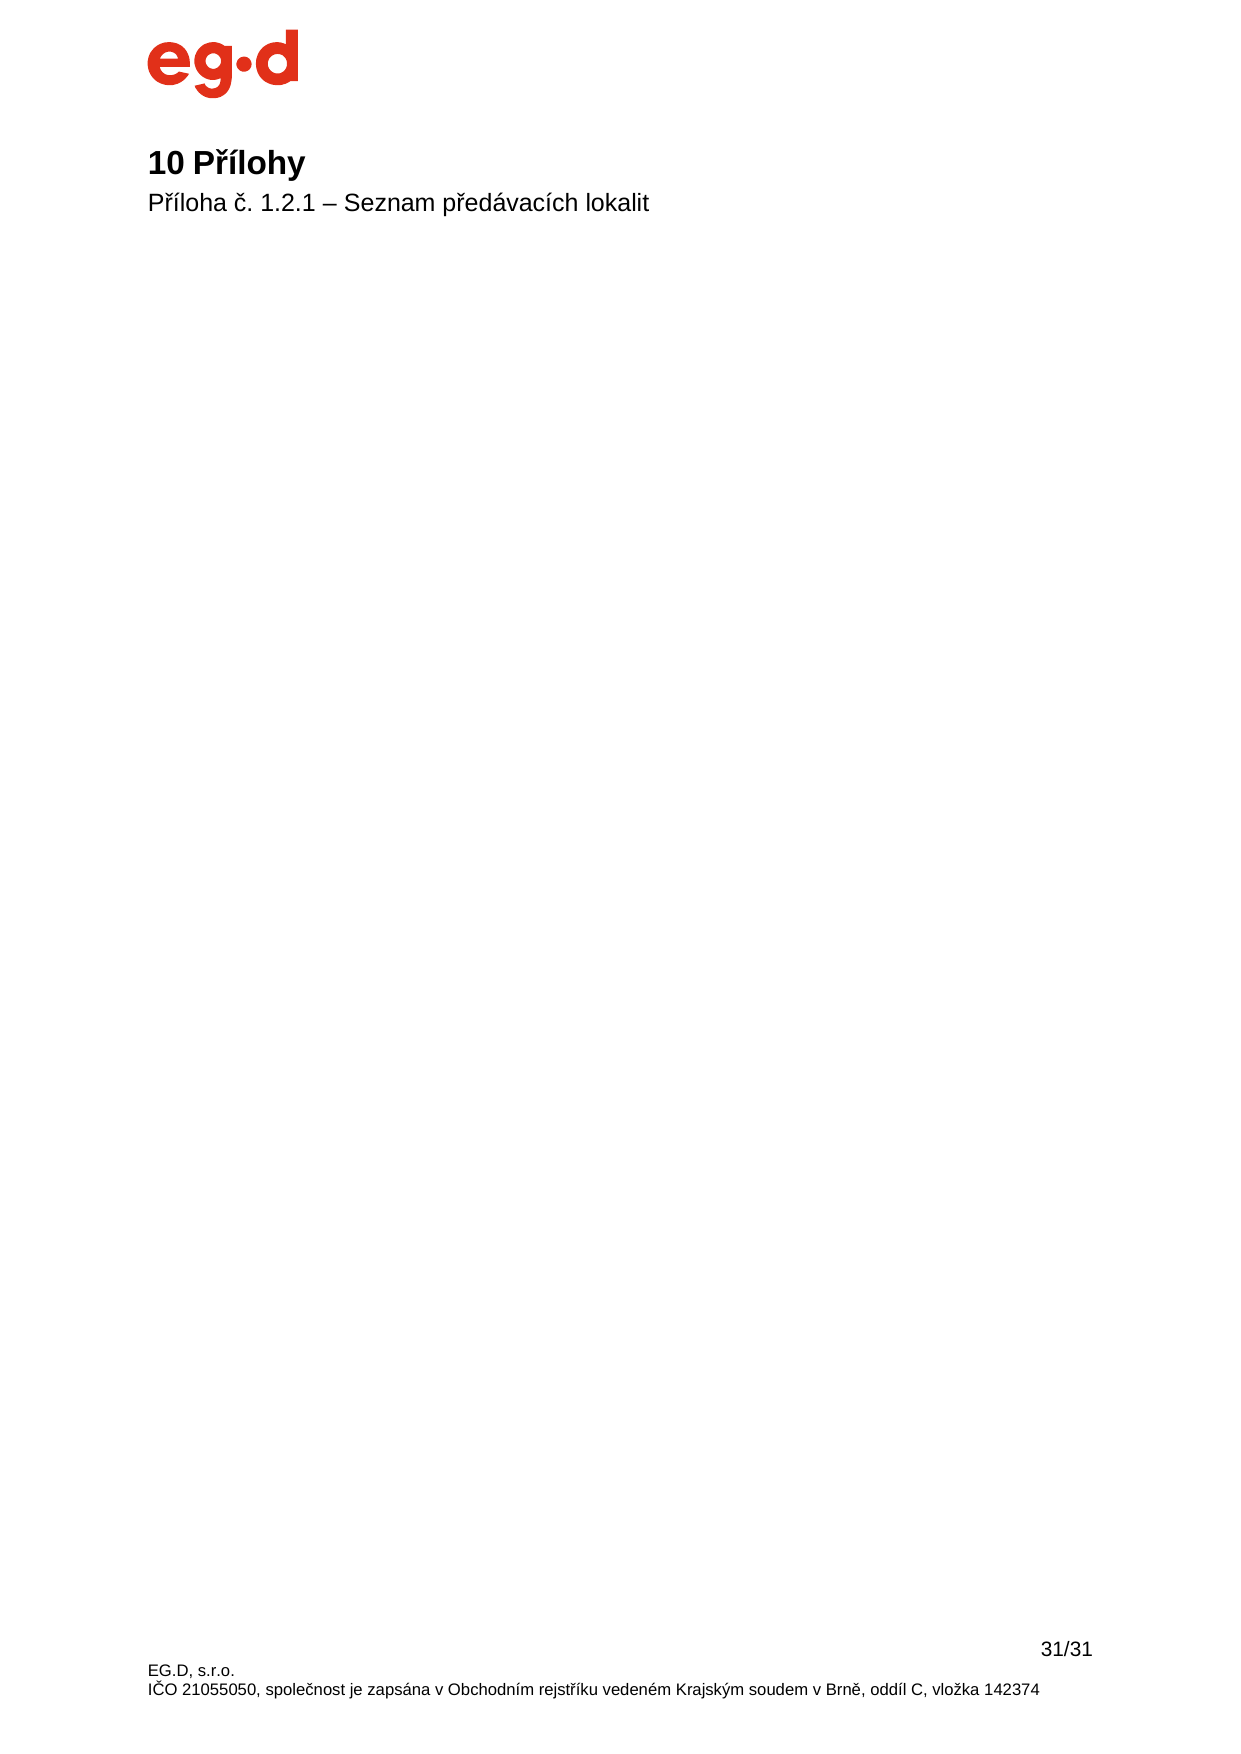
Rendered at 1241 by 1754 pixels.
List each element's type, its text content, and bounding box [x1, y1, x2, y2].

subtitle Přílohy [148, 143, 1093, 182]
text Příloha č. 1.2.1 – Seznam předávacích lokalit [148, 188, 1093, 217]
